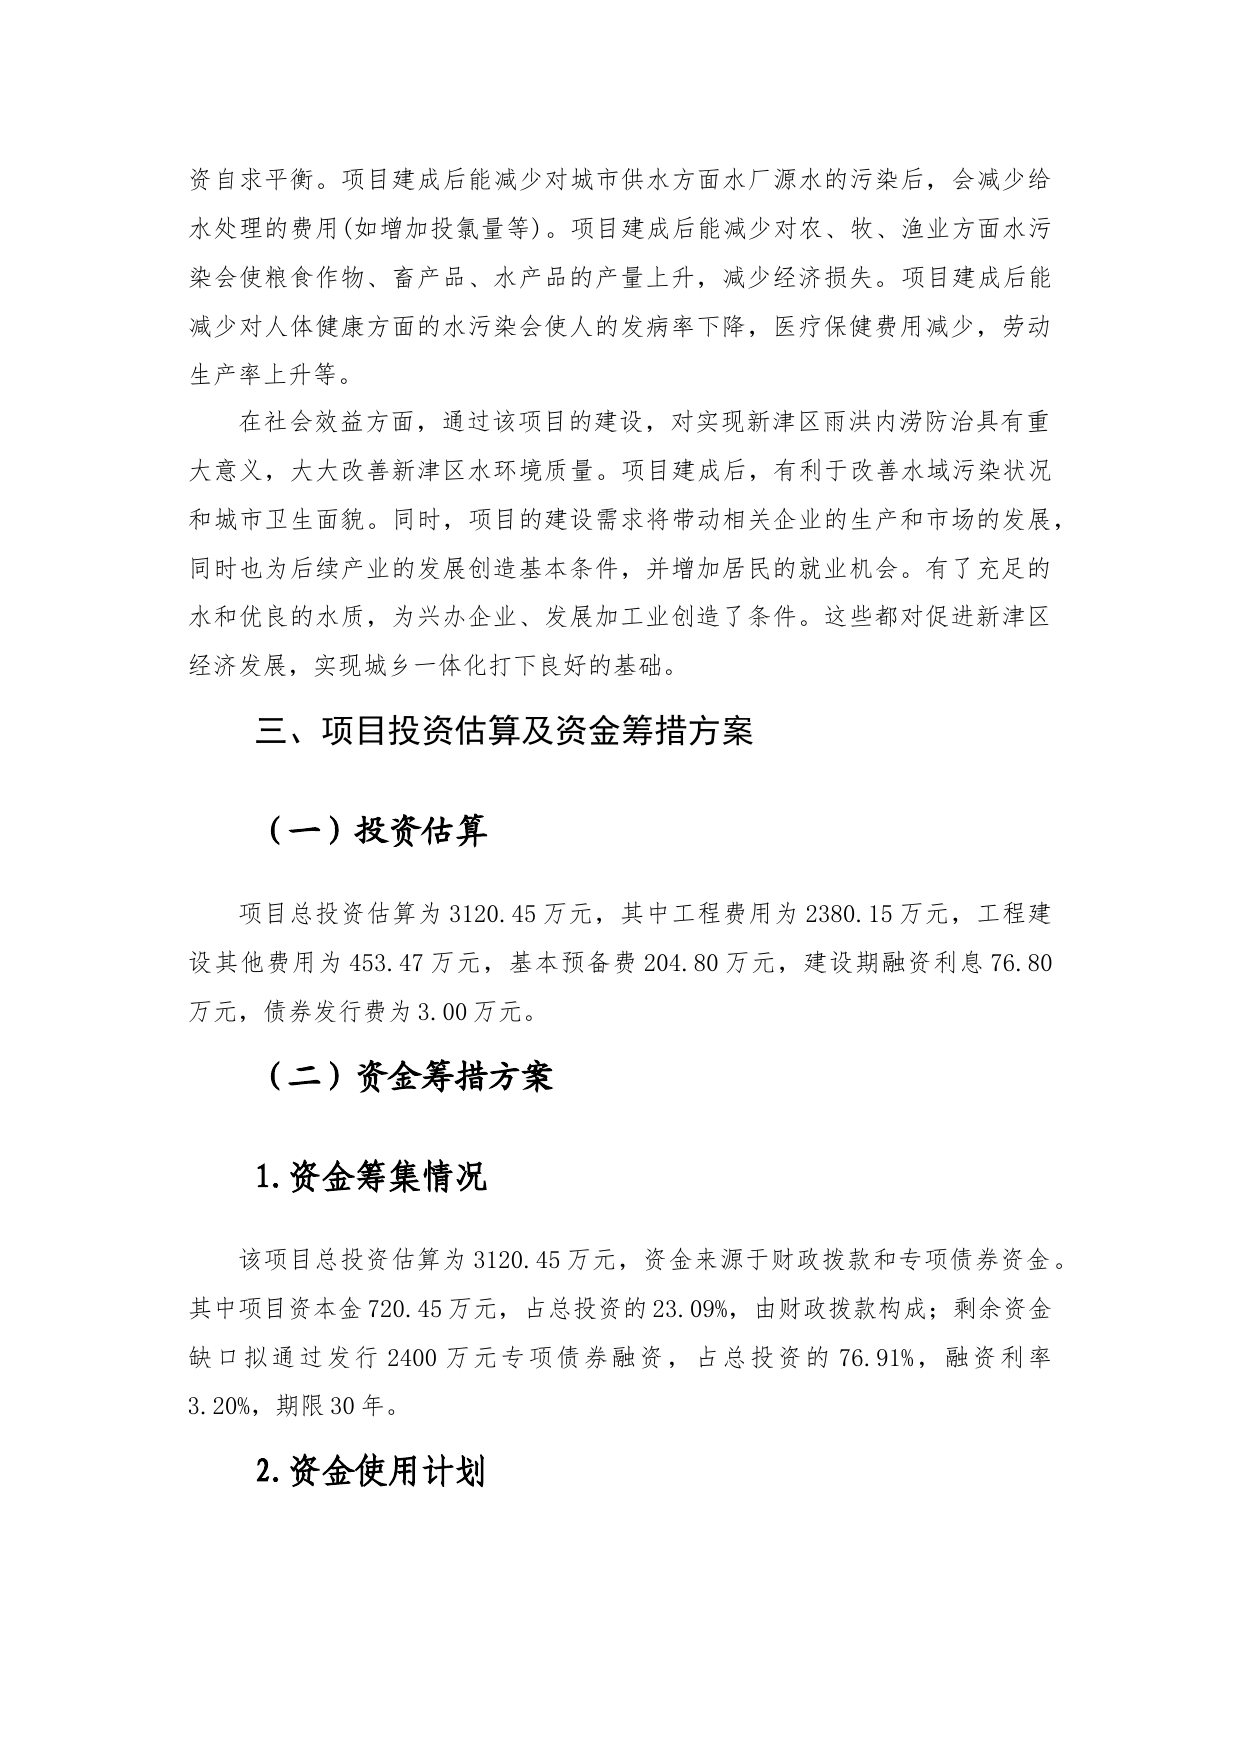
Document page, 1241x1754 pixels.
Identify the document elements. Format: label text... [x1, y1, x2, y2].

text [187, 162, 1053, 389]
text 该项目总投资估算为3120.45万元，资金来源于财政拨款和专项债券资金。其中项目资本金720.45万元，占总投资的23.09%，由财政拨款构成；剩余资金缺口拟通过发行2400万元专项债券融资，占总投资的76.91%，融资利率3.20%，期限30年。 [187, 1241, 1053, 1420]
text （二）资金筹措方案 [187, 1041, 1053, 1106]
text 在社会效益方面，通过该项目的建设，对实现新津区雨洪内涝防治具有重大意义，大大改善新津区水环境质量。项目建成后，有利于改善水域污染状况和城市卫生面貌。同时，项目的建设需求将带动相关企业的生产和市场的发展，同时也为后续产业的发展创造基本条件，并增加居民的就业机会。有了充足的水和优良的水质，为兴办企业、发展加工业创造了条件。这些都对促进新津区经济发展，实现城乡一体化打下良好的基础。 [187, 404, 1053, 680]
text 2.资金使用计划 [187, 1436, 1053, 1501]
text 1.资金筹集情况 [187, 1141, 1053, 1206]
text 三、项目投资估算及资金筹措方案 [187, 695, 1053, 760]
text （一）投资估算 [187, 796, 1053, 861]
text 项目总投资估算为3120.45万元，其中工程费用为2380.15万元，工程建设其他费用为453.47万元，基本预备费204.80万元，建设期融资利息76.80万元，债券发行费为3.00万元。 [187, 896, 1053, 1026]
